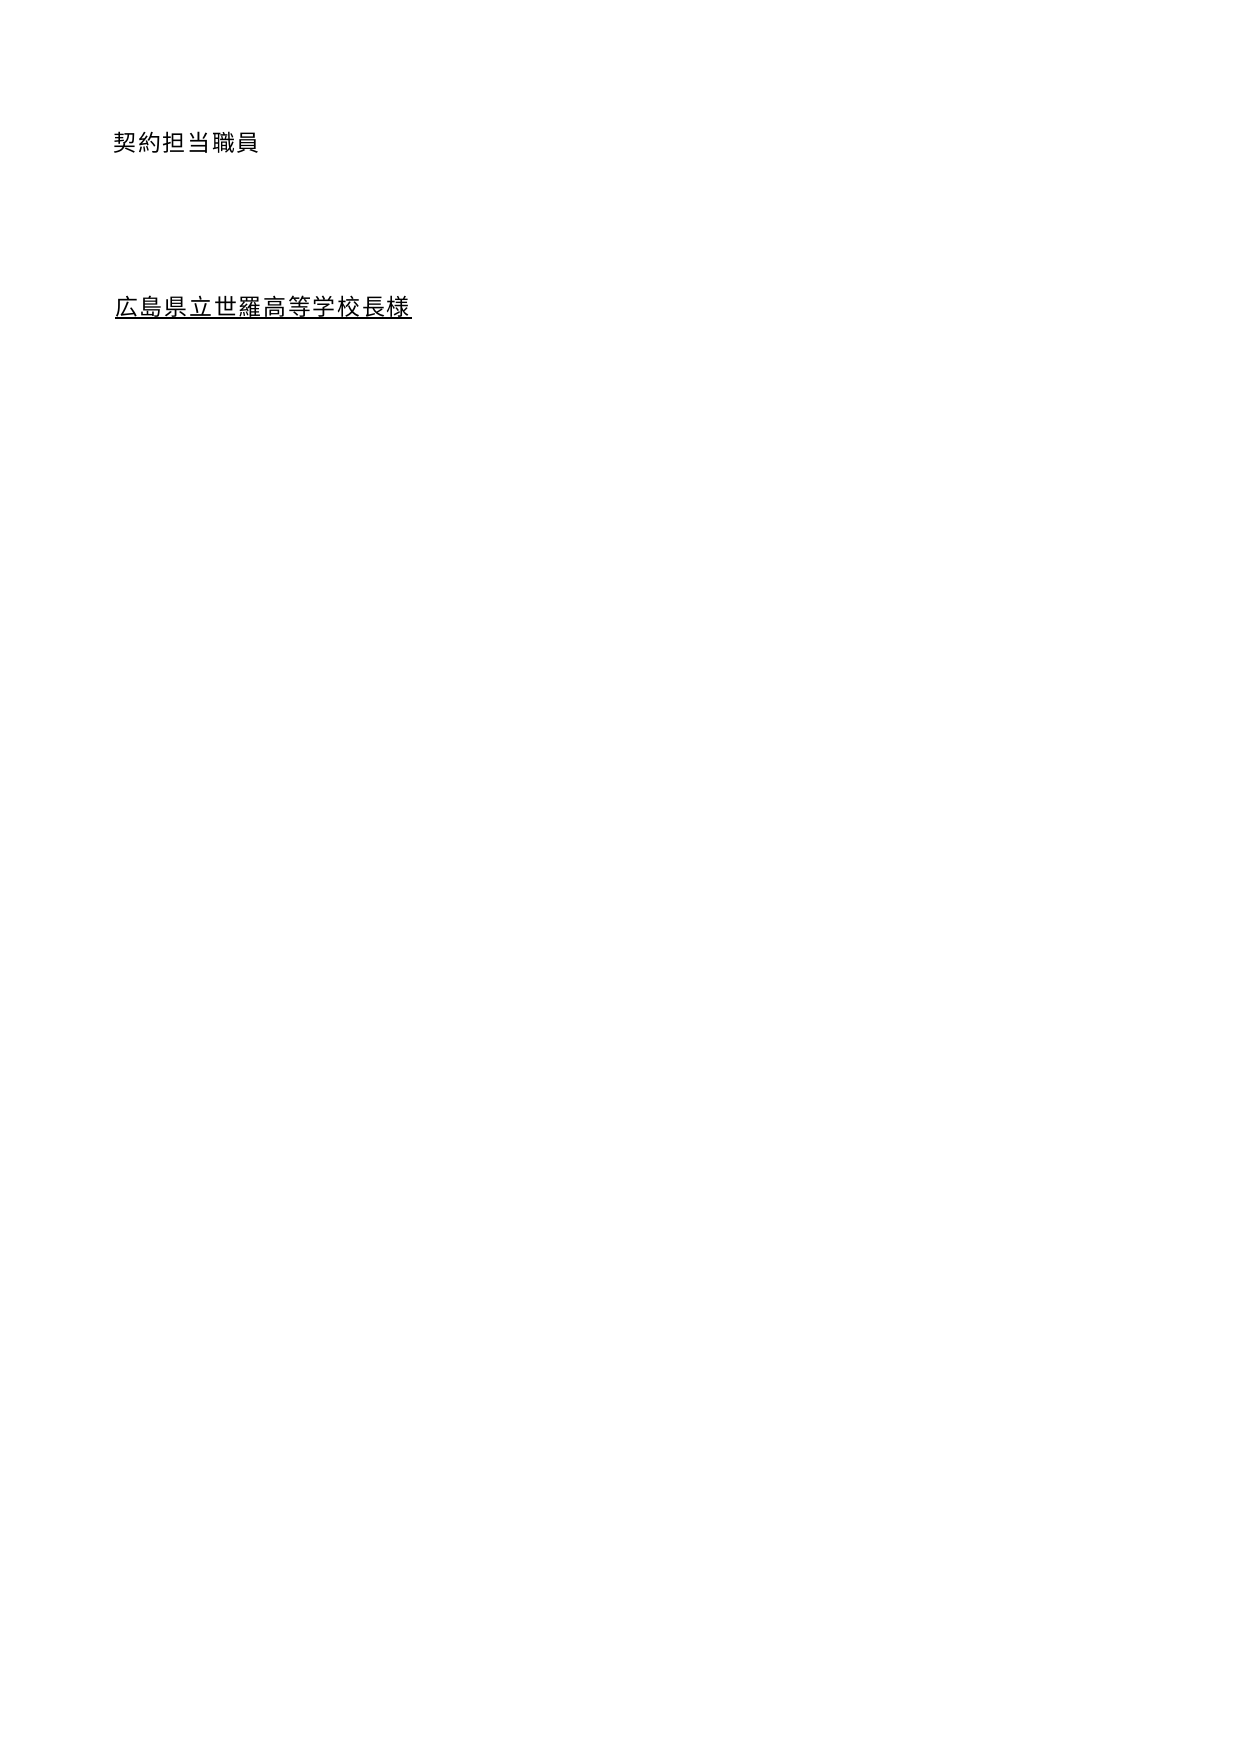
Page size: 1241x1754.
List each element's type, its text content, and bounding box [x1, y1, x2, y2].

text 広島県立世羅高等学校長様 [89, 285, 1152, 326]
text 契約担当職員 [89, 122, 1152, 162]
